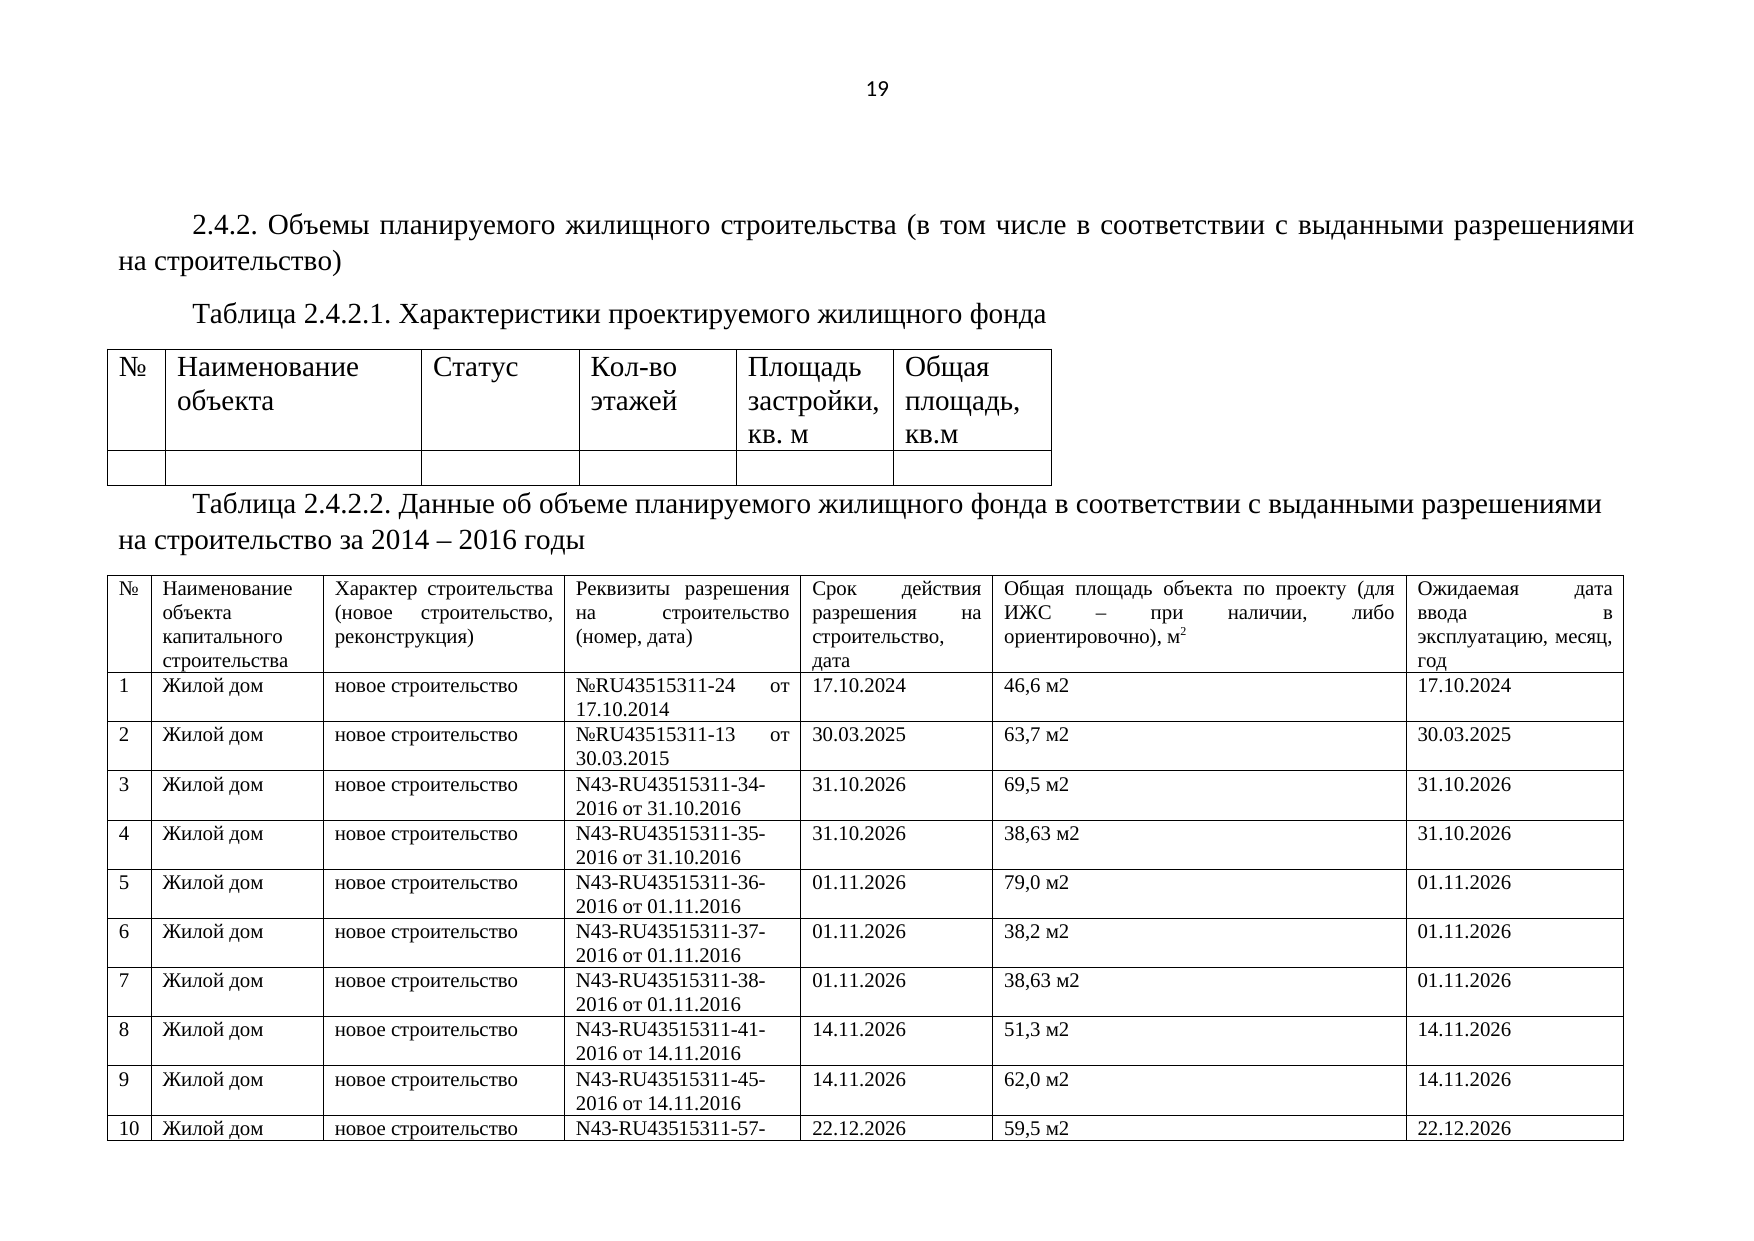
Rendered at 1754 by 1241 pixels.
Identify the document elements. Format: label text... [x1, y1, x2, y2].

table_cell 2 [108, 722, 151, 770]
table_cell №RU43515311-13 от 30.03.2015 [565, 722, 800, 770]
table_cell 69,5 м2 [993, 771, 1406, 819]
table_cell 01.11.2026 [801, 919, 992, 967]
table_header Срок действия разрешения на строительство, дата [801, 576, 992, 672]
table_cell 59,5 м2 [993, 1116, 1406, 1140]
table_cell N43-RU43515311-41-2016 от 14.11.2016 [565, 1017, 800, 1065]
table_cell 22.12.2026 [1407, 1116, 1623, 1140]
table_cell 46,6 м2 [993, 673, 1406, 721]
table_cell Жилой дом [152, 771, 323, 819]
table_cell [565, 1116, 800, 1140]
table_header № [108, 350, 165, 450]
table_cell новое строительство [324, 1116, 564, 1140]
table_cell 01.11.2026 [1407, 919, 1623, 967]
table_cell Жилой дом [152, 870, 323, 918]
table_cell 31.10.2026 [1407, 771, 1623, 819]
table_cell 01.11.2026 [1407, 870, 1623, 918]
table_header Площадь застройки, кв. м [737, 350, 893, 450]
table_cell 14.11.2026 [801, 1066, 992, 1114]
table_cell 22.12.2026 [801, 1116, 992, 1140]
table_cell N43-RU43515311-36-2016 от 01.11.2016 [565, 870, 800, 918]
table_cell 63,7 м2 [993, 722, 1406, 770]
table_cell 38,2 м2 [993, 919, 1406, 967]
table_cell Жилой дом [152, 722, 323, 770]
table_cell Жилой дом [152, 821, 323, 869]
table_cell [580, 451, 736, 485]
table_cell N43-RU43515311-37-2016 от 01.11.2016 [565, 919, 800, 967]
table_cell 31.10.2026 [801, 771, 992, 819]
table_cell 38,63 м2 [993, 821, 1406, 869]
table_cell новое строительство [324, 968, 564, 1016]
text 2.4.2. Объемы планируемого жилищного строительства (в том числе в соответствии с выданными разрешениями на строительство) [118, 207, 1636, 276]
text Таблица 2.4.2.2. Данные об объеме планируемого жилищного фонда в соответствии с выданными разрешениями на строительство за 2014 – 2016 годы [118, 486, 1636, 556]
table_cell 4 [108, 821, 151, 869]
table_cell 30.03.2025 [801, 722, 992, 770]
table_cell 38,63 м2 [993, 968, 1406, 1016]
table_cell 79,0 м2 [993, 870, 1406, 918]
table_header Реквизиты разрешения на строительство (номер, дата) [565, 576, 800, 672]
table_cell 8 [108, 1017, 151, 1065]
table_cell Жилой дом [152, 919, 323, 967]
table_cell 17.10.2024 [1407, 673, 1623, 721]
table_cell Жилой дом [152, 673, 323, 721]
table_cell 31.10.2026 [801, 821, 992, 869]
table_header № [108, 576, 151, 672]
table_cell новое строительство [324, 870, 564, 918]
table_header Ожидаемая дата ввода в эксплуатацию, месяц, год [1407, 576, 1623, 672]
table_cell 01.11.2026 [1407, 968, 1623, 1016]
table_cell 17.10.2024 [801, 673, 992, 721]
table_cell [108, 451, 165, 485]
table_cell 3 [108, 771, 151, 819]
table_cell новое строительство [324, 1017, 564, 1065]
table_cell N43-RU43515311-35-2016 от 31.10.2016 [565, 821, 800, 869]
table_header Статус [422, 350, 579, 450]
table_header Кол-во этажей [580, 350, 736, 450]
table_cell Жилой дом [152, 968, 323, 1016]
table_cell 5 [108, 870, 151, 918]
table_cell Жилой дом [152, 1017, 323, 1065]
table_cell [166, 451, 421, 485]
table_header Характер строительства (новое строительство, реконструкция) [324, 576, 564, 672]
table_cell 14.11.2026 [1407, 1066, 1623, 1114]
table_cell 6 [108, 919, 151, 967]
table_cell 62,0 м2 [993, 1066, 1406, 1114]
table_cell 30.03.2025 [1407, 722, 1623, 770]
table_cell Жилой дом [152, 1066, 323, 1114]
table_cell [422, 451, 579, 485]
table_cell N43-RU43515311-45-2016 от 14.11.2016 [565, 1066, 800, 1114]
table_header Общая площадь объекта по проекту (для ИЖС – при наличии, либо ориентировочно), м2 [993, 576, 1406, 672]
table_cell 9 [108, 1066, 151, 1114]
table_cell 01.11.2026 [801, 870, 992, 918]
table_cell новое строительство [324, 673, 564, 721]
table_cell новое строительство [324, 821, 564, 869]
table_cell 7 [108, 968, 151, 1016]
table_cell 10 [108, 1116, 151, 1140]
table_cell Жилой дом [152, 1116, 323, 1140]
table_cell новое строительство [324, 919, 564, 967]
table_cell новое строительство [324, 1066, 564, 1114]
table_cell №RU43515311-24 от 17.10.2014 [565, 673, 800, 721]
table_cell [894, 451, 1051, 485]
table_cell [737, 451, 893, 485]
table_cell 1 [108, 673, 151, 721]
table_header Наименование объекта капитального строительства [152, 576, 323, 672]
table_header Наименование объекта [166, 350, 421, 450]
table_cell N43-RU43515311-34-2016 от 31.10.2016 [565, 771, 800, 819]
table_cell 31.10.2026 [1407, 821, 1623, 869]
table_cell 01.11.2026 [801, 968, 992, 1016]
table_cell новое строительство [324, 722, 564, 770]
table_cell новое строительство [324, 771, 564, 819]
table_cell N43-RU43515311-38-2016 от 01.11.2016 [565, 968, 800, 1016]
table_header Общая площадь, кв.м [894, 350, 1051, 450]
text Таблица 2.4.2.1. Характеристики проектируемого жилищного фонда [118, 296, 1636, 329]
table_cell 14.11.2026 [1407, 1017, 1623, 1065]
table_cell 14.11.2026 [801, 1017, 992, 1065]
table_cell 51,3 м2 [993, 1017, 1406, 1065]
